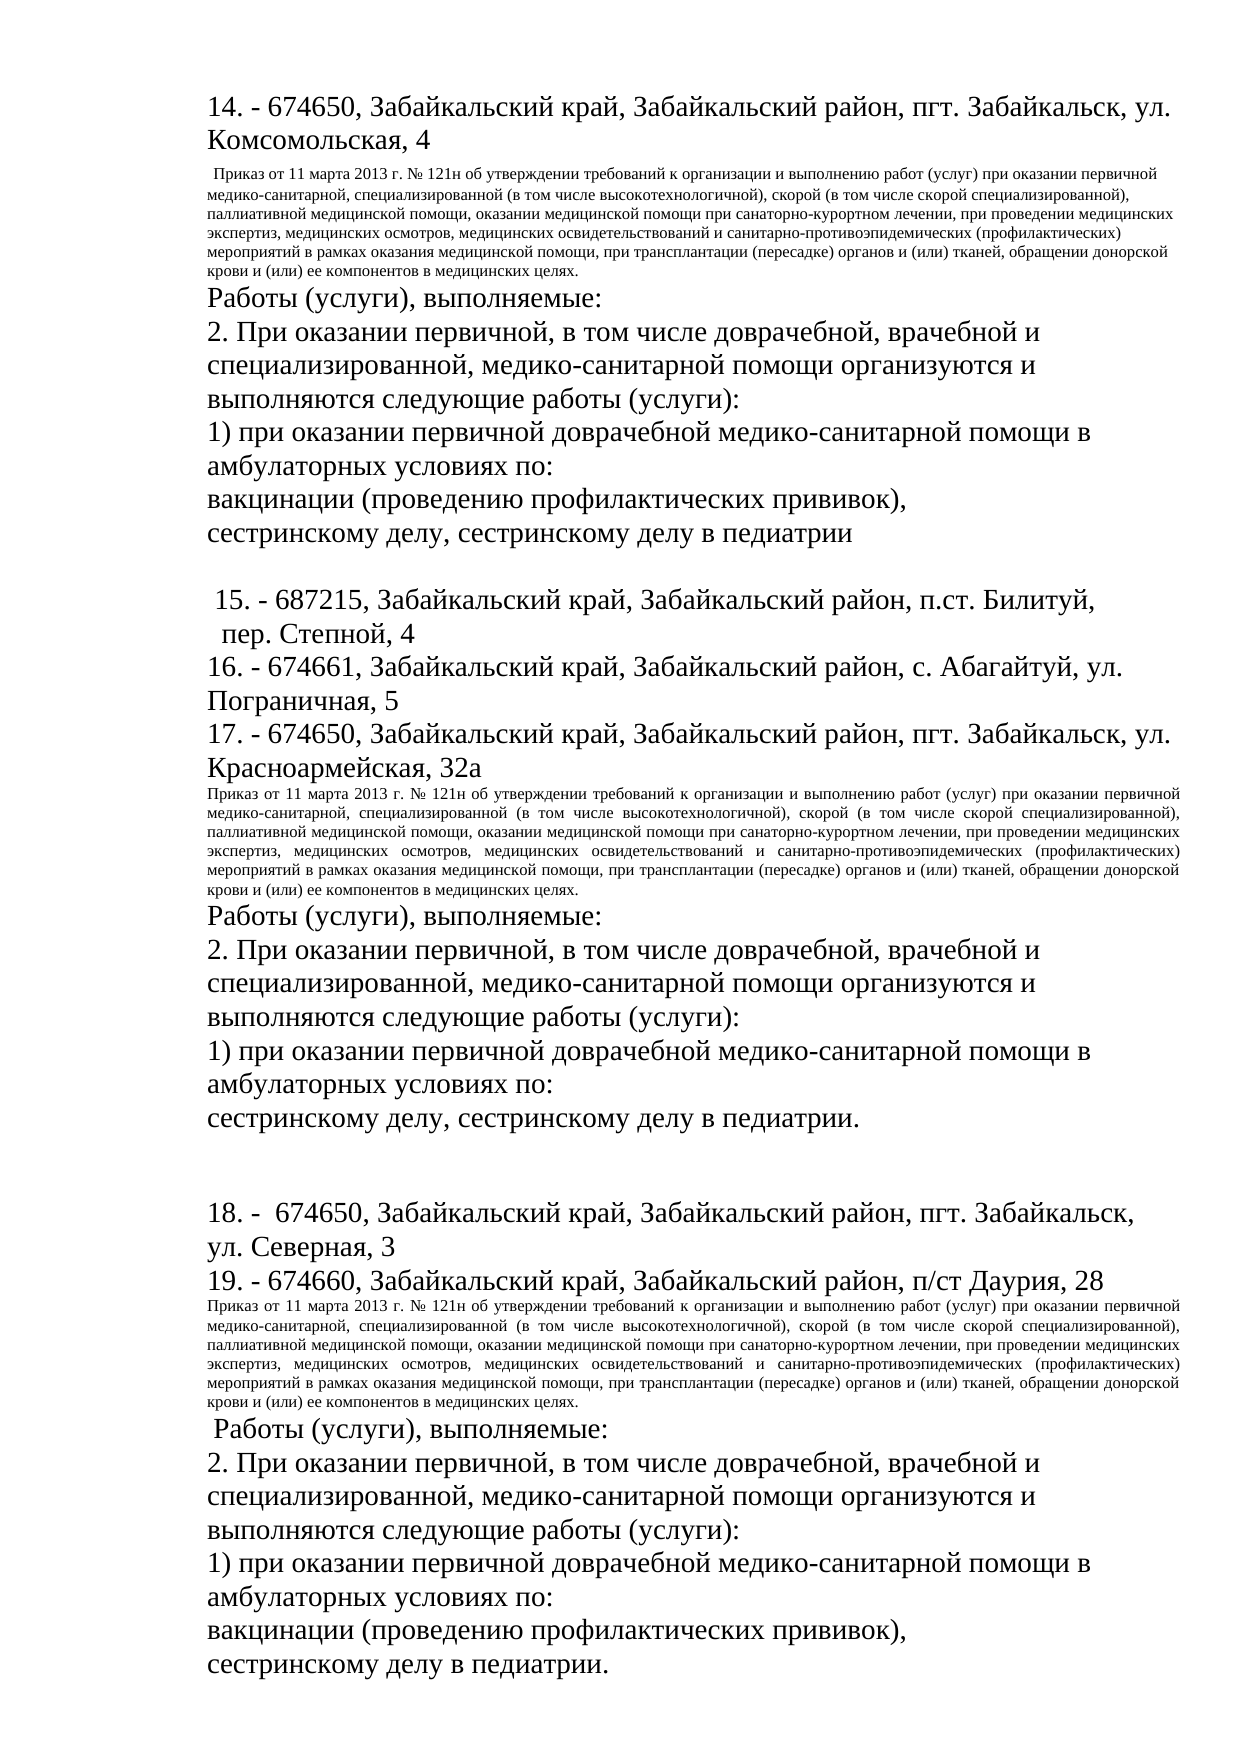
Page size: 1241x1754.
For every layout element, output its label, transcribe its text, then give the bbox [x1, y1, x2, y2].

text 15. - 687215, Забайкальский край, Забайкальский район, п.ст. Билитуй, [207, 582, 1181, 616]
text 18. - 674650, Забайкальский край, Забайкальский район, пгт. Забайкальск, ул. Северная, 3 [207, 1196, 1181, 1263]
text вакцинации (проведению профилактических прививок), [207, 1612, 1181, 1646]
text 19. - 674660, Забайкальский край, Забайкальский район, п/ст Даурия, 28 [207, 1263, 1181, 1296]
text сестринскому делу в педиатрии. [207, 1646, 1181, 1679]
text 2. При оказании первичной, в том числе доврачебной, врачебной и специализированной, медико-санитарной помощи организуются и выполняются следующие работы (услуги): 1) при оказании первичной доврачебной медико-санитарной помощи в амбулаторных условиях по: [207, 932, 1181, 1100]
text Работы (услуги), выполняемые: [207, 898, 1181, 932]
text 14. - 674650, Забайкальский край, Забайкальский район, пгт. Забайкальск, ул. Комсомольская, 4 [207, 89, 1181, 156]
text Работы (услуги), выполняемые: [207, 1411, 1181, 1445]
text Работы (услуги), выполняемые: [207, 280, 1181, 314]
text 16. - 674661, Забайкальский край, Забайкальский район, с. Абагайтуй, ул. Пограничная, 5 [207, 649, 1181, 716]
text 17. - 674650, Забайкальский край, Забайкальский район, пгт. Забайкальск, ул. Красноармейская, 32а [207, 716, 1181, 783]
text 2. При оказании первичной, в том числе доврачебной, врачебной и специализированной, медико-санитарной помощи организуются и выполняются следующие работы (услуги): 1) при оказании первичной доврачебной медико-санитарной помощи в амбулаторных условиях по: [207, 314, 1181, 482]
text пер. Степной, 4 [207, 616, 1181, 649]
text вакцинации (проведению профилактических прививок), сестринскому делу, сестринскому делу в педиатрии [207, 482, 1181, 549]
text 2. При оказании первичной, в том числе доврачебной, врачебной и специализированной, медико-санитарной помощи организуются и выполняются следующие работы (услуги): 1) при оказании первичной доврачебной медико-санитарной помощи в амбулаторных условиях по: [207, 1445, 1181, 1612]
text сестринскому делу, сестринскому делу в педиатрии. [207, 1100, 1181, 1133]
